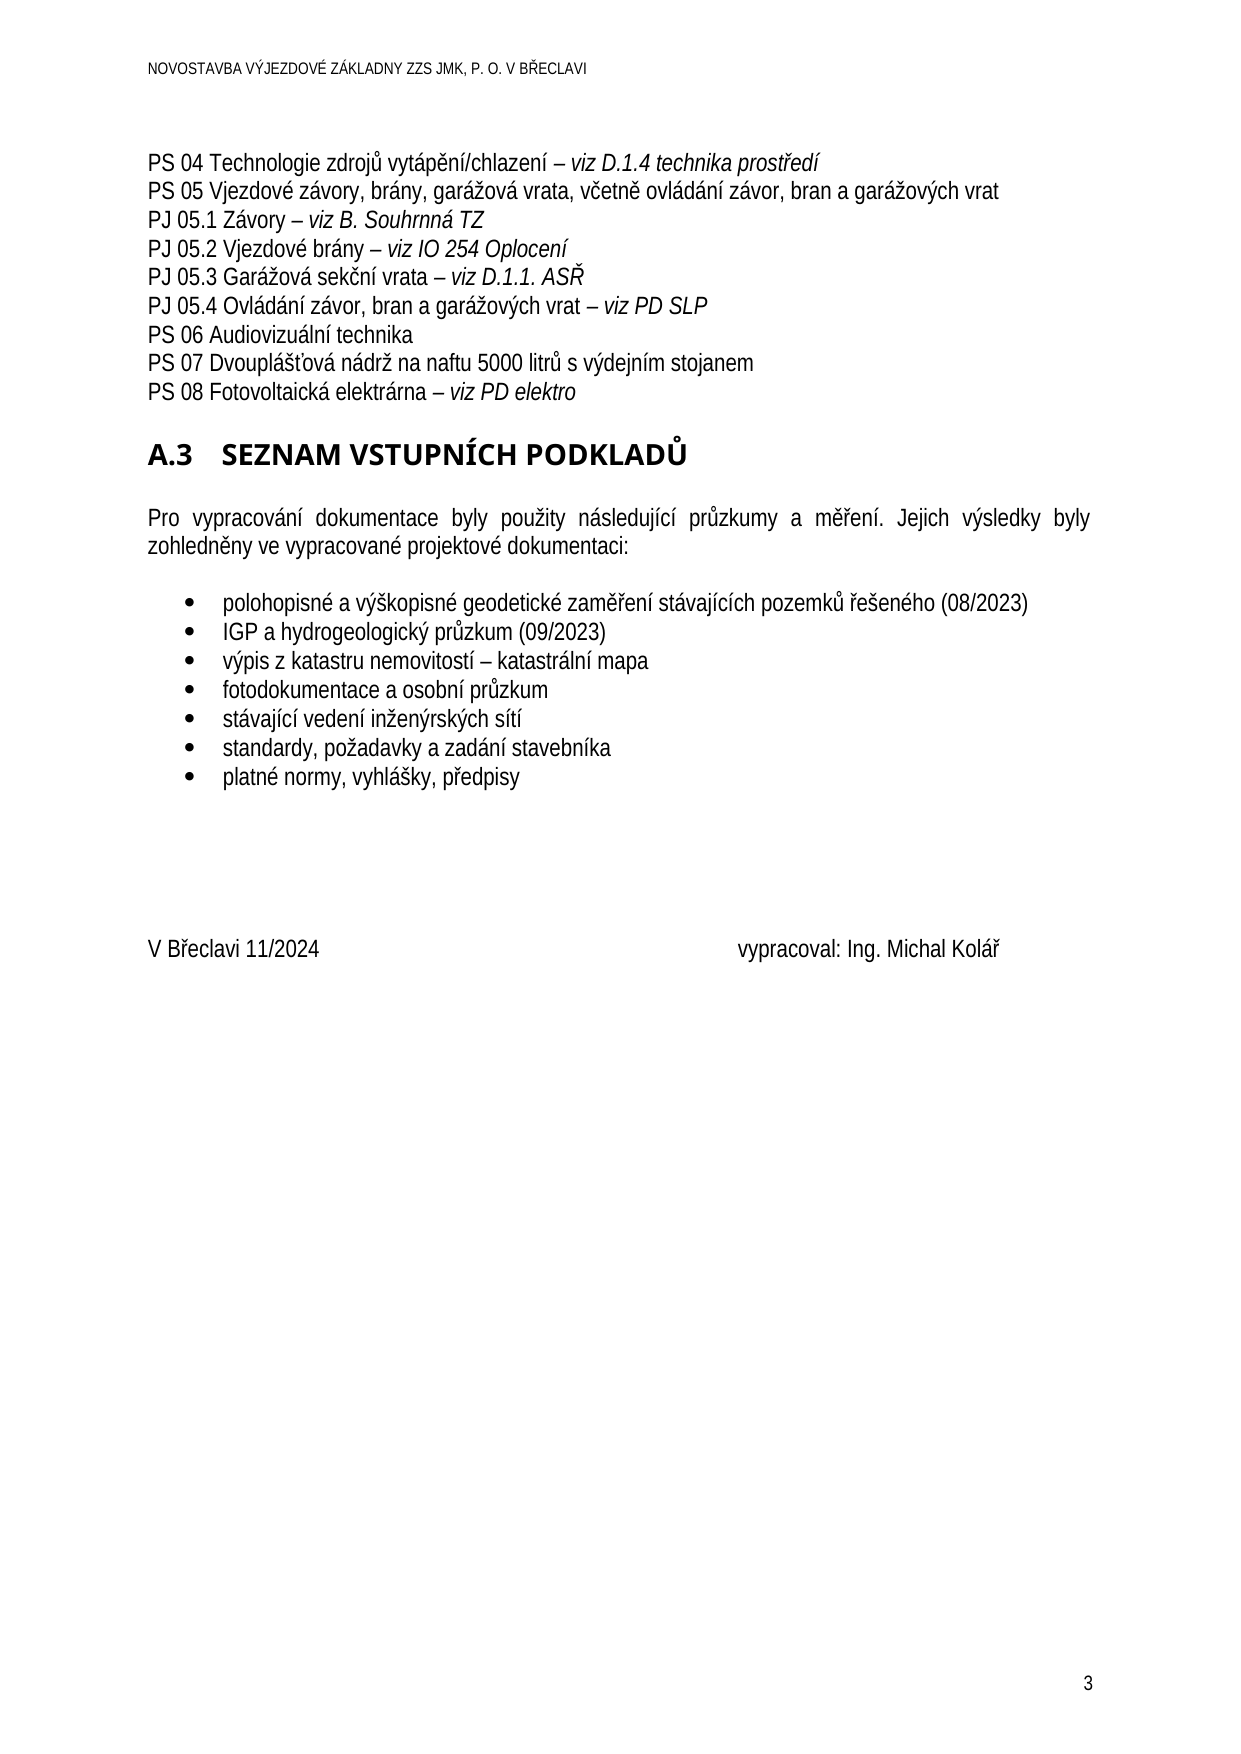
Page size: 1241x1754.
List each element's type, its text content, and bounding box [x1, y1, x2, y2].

text PS 08 Fotovoltaická elektrárna – viz PD elektro [148, 377, 1092, 406]
text V Břeclavi 11/2024 vypracoval: Ing. Michal Kolář [148, 934, 1092, 962]
list IGP a hydrogeologický průzkum (09/2023) [185, 617, 1092, 646]
list platné normy, vyhlášky, předpisy [185, 762, 1092, 790]
text PS 04 Technologie zdrojů vytápění/chlazení – viz D.1.4 technika prostředí [148, 148, 1092, 176]
list výpis z katastru nemovitostí – katastrální mapa [185, 646, 1092, 675]
text PS 07 Dvouplášťová nádrž na naftu 5000 litrů s výdejním stojanem [148, 348, 1092, 377]
text PJ 05.3 Garážová sekční vrata – viz D.1.1. ASŘ [148, 262, 1092, 291]
text PJ 05.1 Závory – viz B. Souhrnná TZ [148, 205, 1092, 234]
text PS 05 Vjezdové závory, brány, garážová vrata, včetně ovládání závor, bran a garážových vrat [148, 176, 1092, 205]
list stávající vedení inženýrských sítí [185, 704, 1092, 733]
text PS 06 Audiovizuální technika [148, 319, 1092, 348]
text PJ 05.4 Ovládání závor, bran a garážových vrat – viz PD SLP [148, 291, 1092, 319]
list fotodokumentace a osobní průzkum [185, 675, 1092, 704]
list polohopisné a výškopisné geodetické zaměření stávajících pozemků řešeného (08/2023) [185, 588, 1092, 617]
text A.3 SEZNAM VSTUPNÍCH PODKLADŮ [148, 434, 1092, 474]
text PJ 05.2 Vjezdové brány – viz IO 254 Oplocení [148, 234, 1092, 262]
list standardy, požadavky a zadání stavebníka [185, 733, 1092, 762]
text Pro vypracování dokumentace byly použity následující průzkumy a měření. Jejich výsledky byly zohledněny ve vypracované projektové dokumentaci: [148, 502, 1092, 560]
